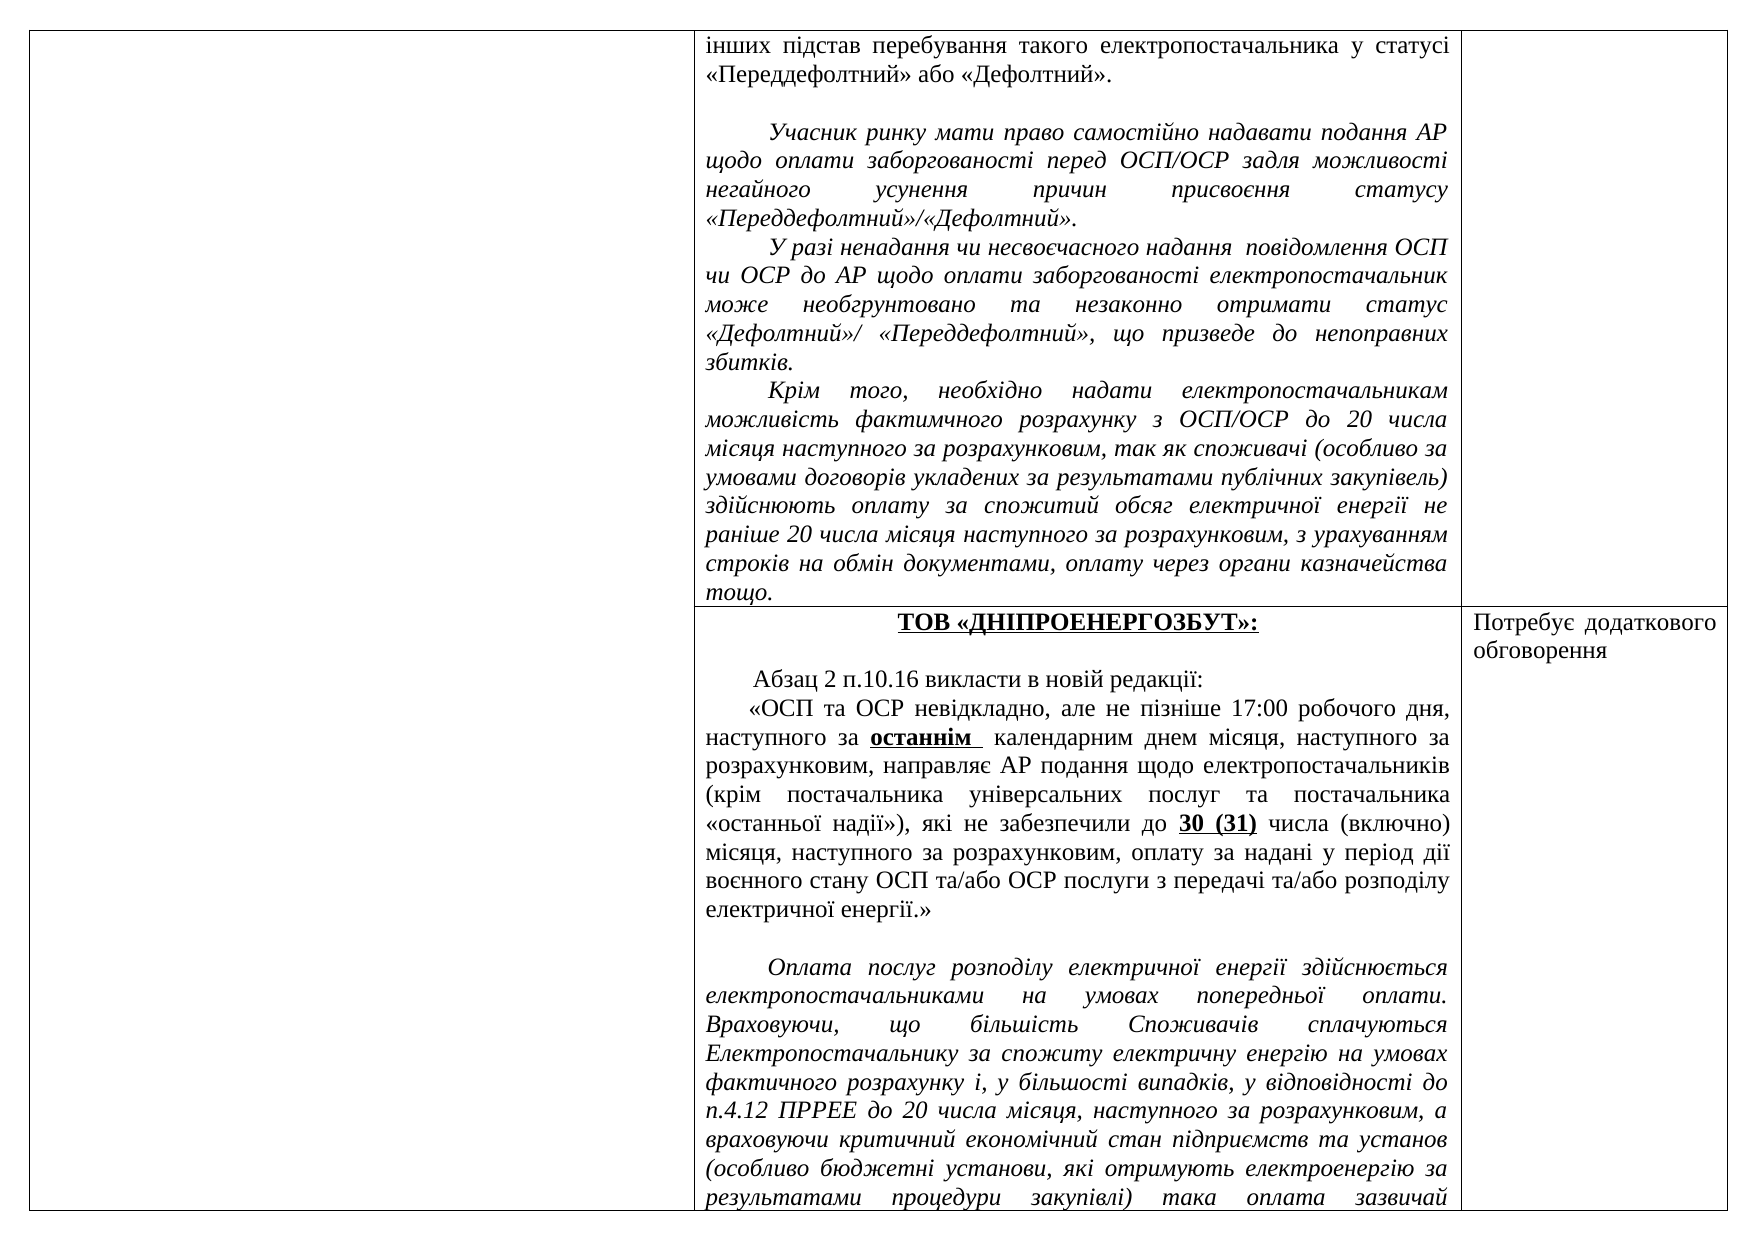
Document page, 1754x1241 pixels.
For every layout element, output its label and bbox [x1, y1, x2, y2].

table_cell [1462, 607, 1727, 1210]
table_cell [1462, 31, 1727, 606]
table_cell [695, 31, 1461, 606]
table_cell [695, 607, 1461, 1210]
